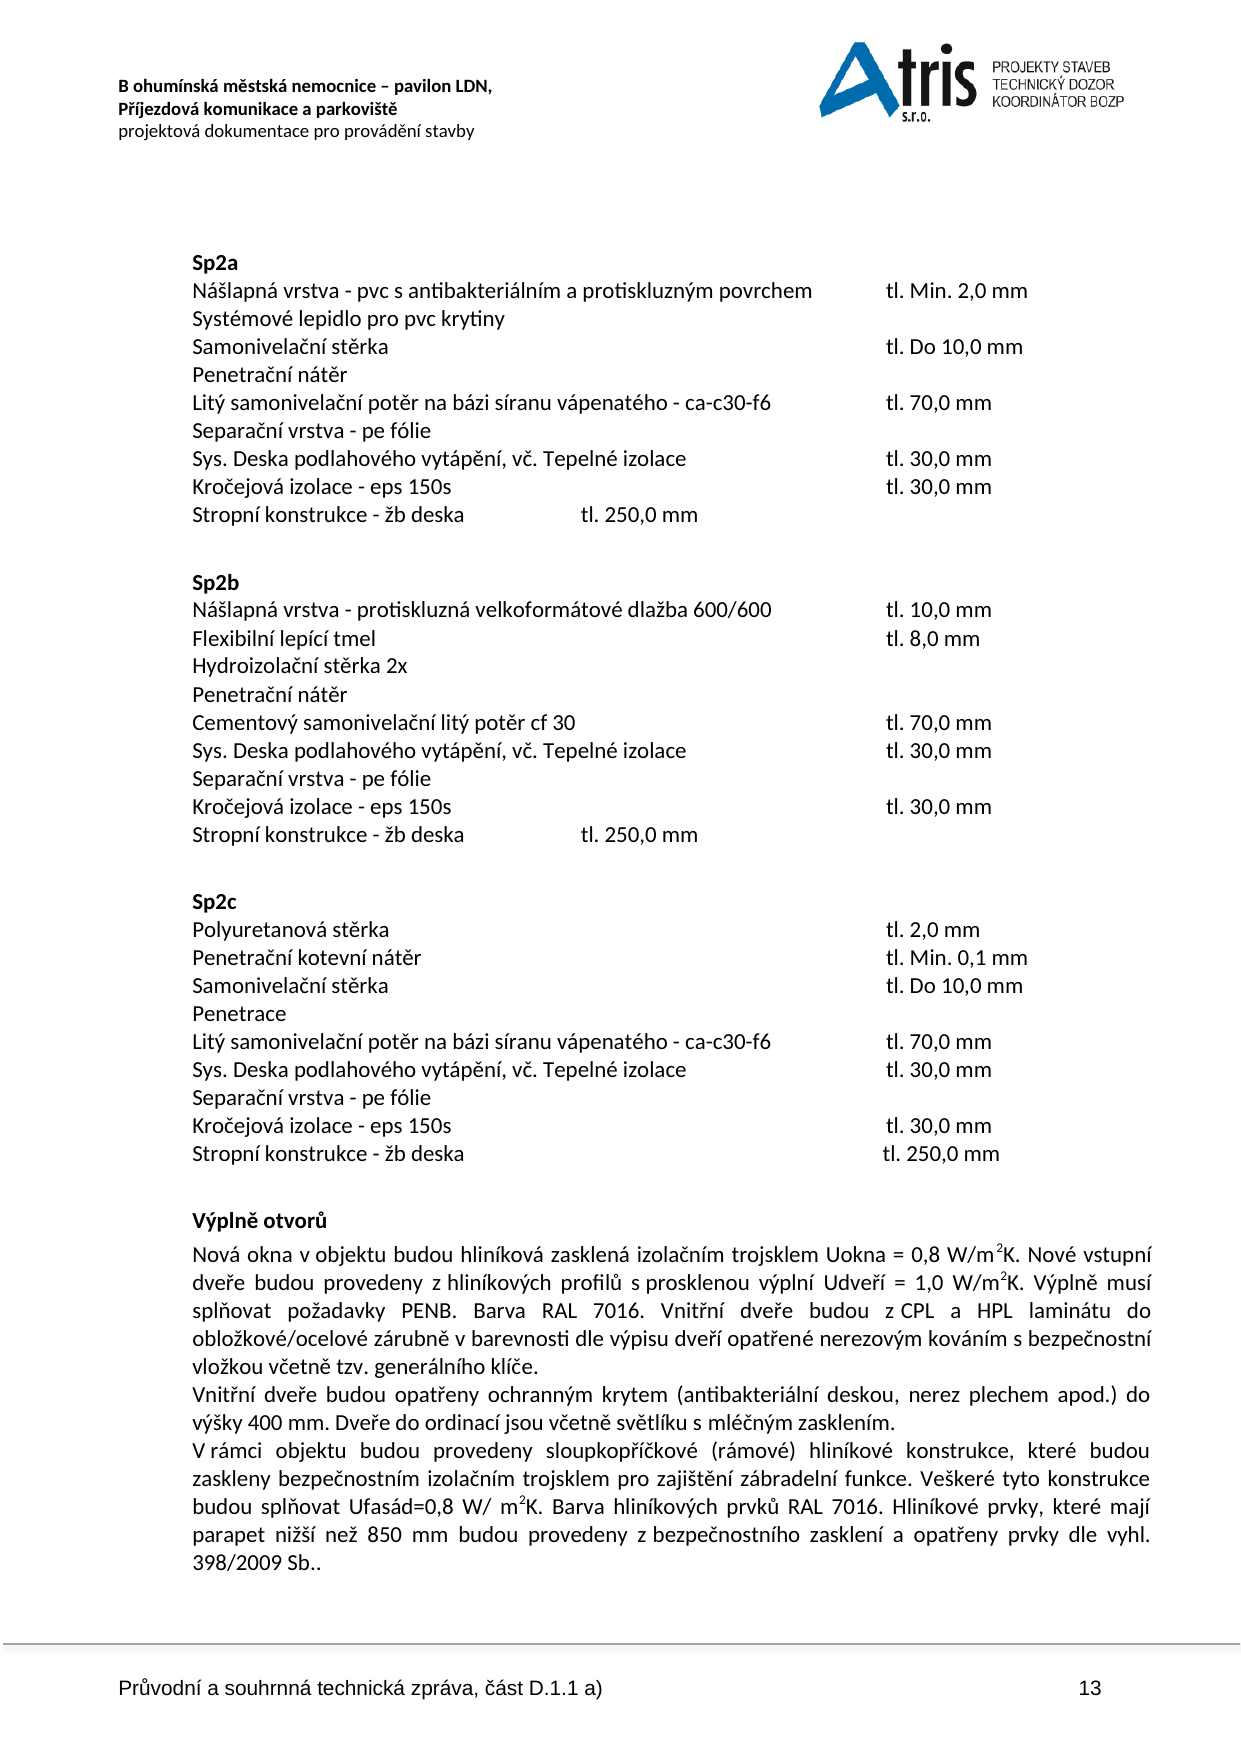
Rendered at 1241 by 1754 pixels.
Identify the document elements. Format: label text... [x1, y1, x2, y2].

text Flexibilní lepící tmel tl. 8,0 mm [192, 624, 1152, 652]
picture [817, 40, 1124, 123]
text Separační vrstva - pe fólie [192, 1083, 1152, 1111]
text Sys. Deska podlahového vytápění, vč. Tepelné izolace tl. 30,0 mm [192, 736, 1152, 764]
text Sys. Deska podlahového vytápění, vč. Tepelné izolace tl. 30,0 mm [192, 444, 1152, 472]
text Sys. Deska podlahového vytápění, vč. Tepelné izolace tl. 30,0 mm [192, 1055, 1152, 1083]
text Nášlapná vrstva - pvc s antibakteriálním a protiskluzným povrchem tl. Min. 2,0 mm [192, 276, 1152, 304]
text Vnitřní dveře budou opatřeny ochranným krytem (antibakteriální deskou, nerez plechem apod.) do výšky 400 mm. Dveře do ordinací jsou včetně světlíku s mléčným zasklením. [192, 1380, 1152, 1436]
text Litý samonivelační potěr na bázi síranu vápenatého - ca-c30-f6 tl. 70,0 mm [192, 1027, 1152, 1055]
text Polyuretanová stěrka tl. 2,0 mm [192, 915, 1152, 943]
text Stropní konstrukce - žb deska tl. 250,0 mm [192, 820, 1152, 848]
text Separační vrstva - pe fólie [192, 416, 1152, 444]
text Penetrační kotevní nátěr tl. Min. 0,1 mm [192, 943, 1152, 971]
text Sp2a [192, 248, 1152, 276]
text Cementový samonivelační litý potěr cf 30 tl. 70,0 mm [192, 708, 1152, 736]
text Sp2c [192, 887, 1152, 915]
text Litý samonivelační potěr na bázi síranu vápenatého - ca-c30-f6 tl. 70,0 mm [192, 388, 1152, 416]
text Samonivelační stěrka tl. Do 10,0 mm [192, 971, 1152, 999]
text Stropní konstrukce - žb deska tl. 250,0 mm [192, 501, 1152, 528]
text Samonivelační stěrka tl. Do 10,0 mm [192, 332, 1152, 360]
text Systémové lepidlo pro pvc krytiny [192, 304, 1152, 332]
text Kročejová izolace - eps 150s tl. 30,0 mm [192, 1111, 1152, 1139]
text Separační vrstva - pe fólie [192, 764, 1152, 792]
text Nová okna v objektu budou hliníková zasklená izolačním trojsklem Uokna = 0,8 W/m2K. Nové vstupní dveře budou provedeny z hliníkových profilů s prosklenou výplní Udveří = 1,0 W/m2K. Výplně musí splňovat požadavky PENB. Barva RAL 7016. Vnitřní dveře budou z CPL a HPL laminátu do obložkové/ocelové zárubně v barevnosti dle výpisu dveří opatřené nerezovým kováním s bezpečnostní vložkou včetně tzv. generálního klíče. [192, 1240, 1152, 1380]
text Hydroizolační stěrka 2x [192, 652, 1152, 680]
text Výplně otvorů [192, 1206, 1152, 1234]
text Penetrační nátěr [192, 680, 1152, 708]
text Penetrace [192, 999, 1152, 1027]
text Kročejová izolace - eps 150s tl. 30,0 mm [192, 472, 1152, 501]
text Penetrační nátěr [192, 360, 1152, 388]
text V rámci objektu budou provedeny sloupkopříčkové (rámové) hliníkové konstrukce, které budou zaskleny bezpečnostním izolačním trojsklem pro zajištění zábradelní funkce. Veškeré tyto konstrukce budou splňovat Ufasád=0,8 W/ m2K. Barva hliníkových prvků RAL 7016. Hliníkové prvky, které mají parapet nižší než 850 mm budou provedeny z bezpečnostního zasklení a opatřeny prvky dle vyhl. 398/2009 Sb.. [192, 1436, 1152, 1576]
text Nášlapná vrstva - protiskluzná velkoformátové dlažba 600/600 tl. 10,0 mm [192, 596, 1152, 624]
text Stropní konstrukce - žb deska tl. 250,0 mm [192, 1139, 1152, 1167]
text Sp2b [192, 568, 1152, 596]
text Kročejová izolace - eps 150s tl. 30,0 mm [192, 792, 1152, 820]
